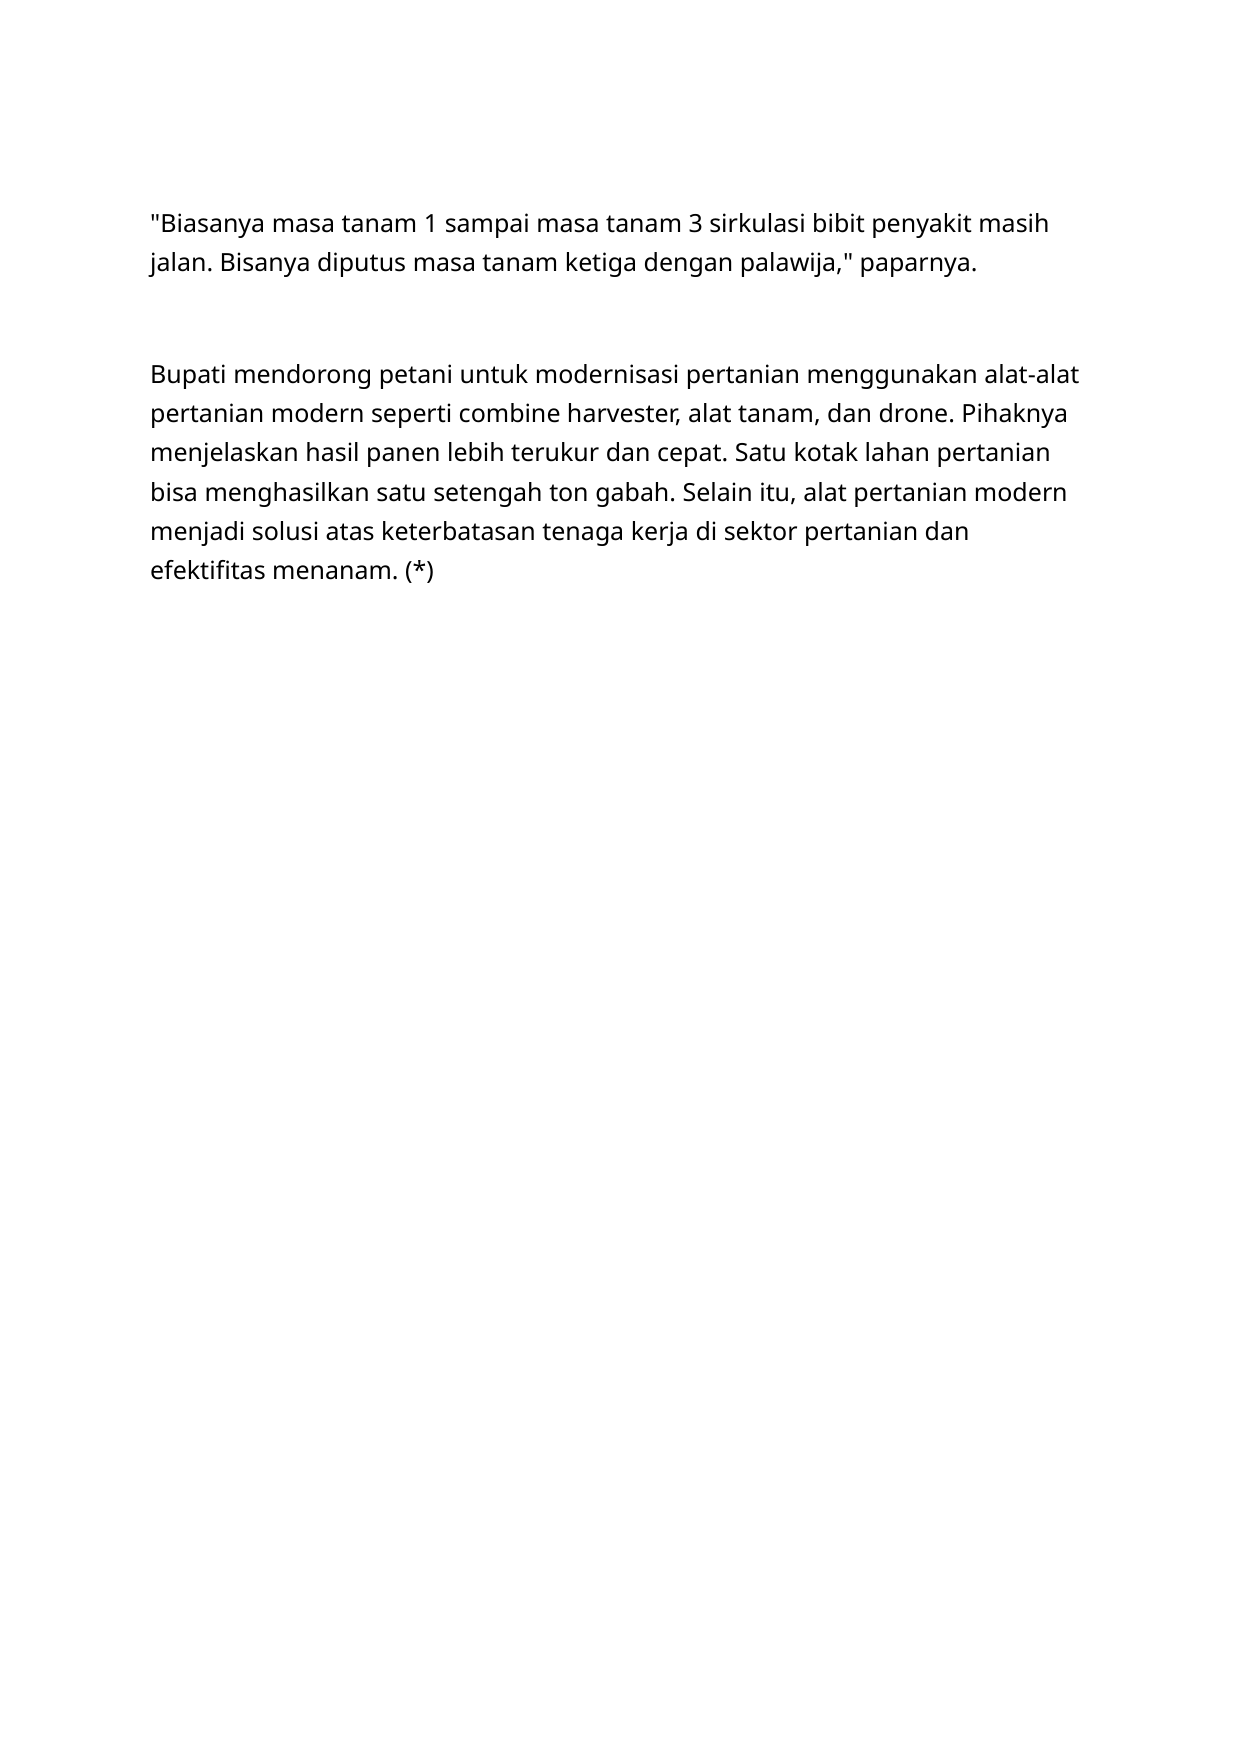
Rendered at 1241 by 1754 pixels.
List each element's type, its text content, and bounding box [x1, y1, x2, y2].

text "Biasanya masa tanam 1 sampai masa tanam 3 sirkulasi bibit penyakit masih jalan. Bisanya diputus masa tanam ketiga dengan palawija," paparnya. [150, 206, 1090, 279]
text Bupati mendorong petani untuk modernisasi pertanian menggunakan alat-alat pertanian modern seperti combine harvester, alat tanam, dan drone. Pihaknya menjelaskan hasil panen lebih terukur dan cepat. Satu kotak lahan pertanian bisa menghasilkan satu setengah ton gabah. Selain itu, alat pertanian modern menjadi solusi atas keterbatasan tenaga kerja di sektor pertanian dan efektifitas menanam. (*) [150, 357, 1090, 587]
